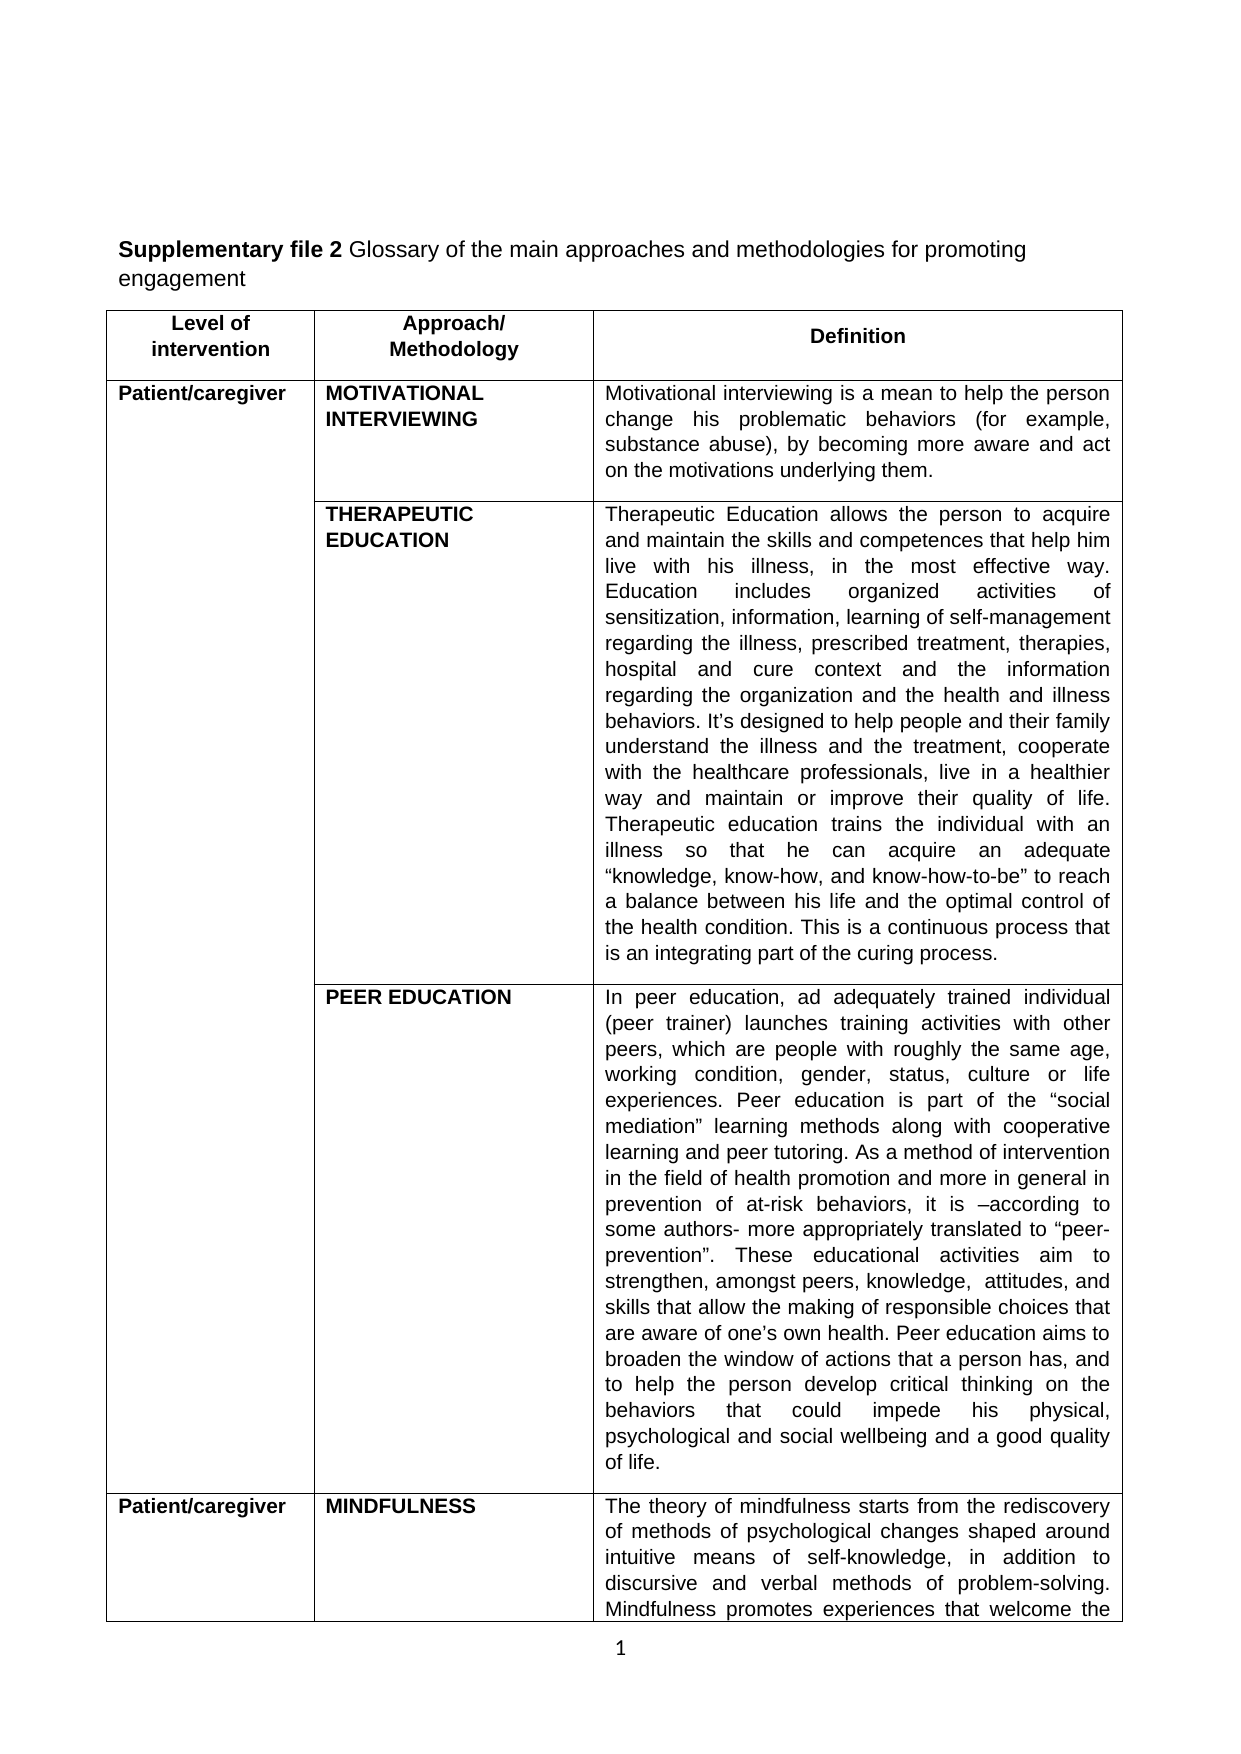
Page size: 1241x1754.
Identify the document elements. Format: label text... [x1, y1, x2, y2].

table_cell Motivational interviewing is a mean to help the person change his problematic behaviors (for example, substance abuse), by becoming more aware and act on the motivations underlying them. [594, 381, 1122, 501]
table_cell Patient/caregiver [107, 1494, 314, 1621]
table_cell MOTIVATIONAL INTERVIEWING [315, 381, 593, 501]
table_cell THERAPEUTIC EDUCATION [315, 502, 593, 984]
table_header Approach/ Methodology [315, 311, 593, 379]
table_header Level of intervention [107, 311, 314, 379]
table_cell In peer education, ad adequately trained individual (peer trainer) launches training activities with other peers, which are people with roughly the same age, working condition, gender, status, culture or life experiences. Peer education is part of the “social mediation” learning methods along with cooperative learning and peer tutoring. As a method of intervention in the field of health promotion and more in general in prevention of at-risk behaviors, it is –according to some authors- more appropriately translated to “peer-prevention”. These educational activities aim to strengthen, amongst peers, knowledge, attitudes, and skills that allow the making of responsible choices that are aware of one’s own health. Peer education aims to broaden the window of actions that a person has, and to help the person develop critical thinking on the behaviors that could impede his physical, psychological and social wellbeing and a good quality of life. [594, 985, 1122, 1492]
text Supplementary file 2 Glossary of the main approaches and methodologies for promoting engagement [118, 236, 1122, 291]
table_cell PEER EDUCATION [315, 985, 593, 1492]
table_cell MINDFULNESS [315, 1494, 593, 1621]
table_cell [594, 1494, 1122, 1621]
table_cell Therapeutic Education allows the person to acquire and maintain the skills and competences that help him live with his illness, in the most effective way. Education includes organized activities of sensitization, information, learning of self-management regarding the illness, prescribed treatment, therapies, hospital and cure context and the information regarding the organization and the health and illness behaviors. It’s designed to help people and their family understand the illness and the treatment, cooperate with the healthcare professionals, live in a healthier way and maintain or improve their quality of life. Therapeutic education trains the individual with an illness so that he can acquire an adequate “knowledge, know-how, and know-how-to-be” to reach a balance between his life and the optimal control of the health condition. This is a continuous process that is an integrating part of the curing process. [594, 502, 1122, 984]
table_cell Patient/caregiver [107, 381, 314, 1492]
table_header Definition [594, 311, 1122, 379]
